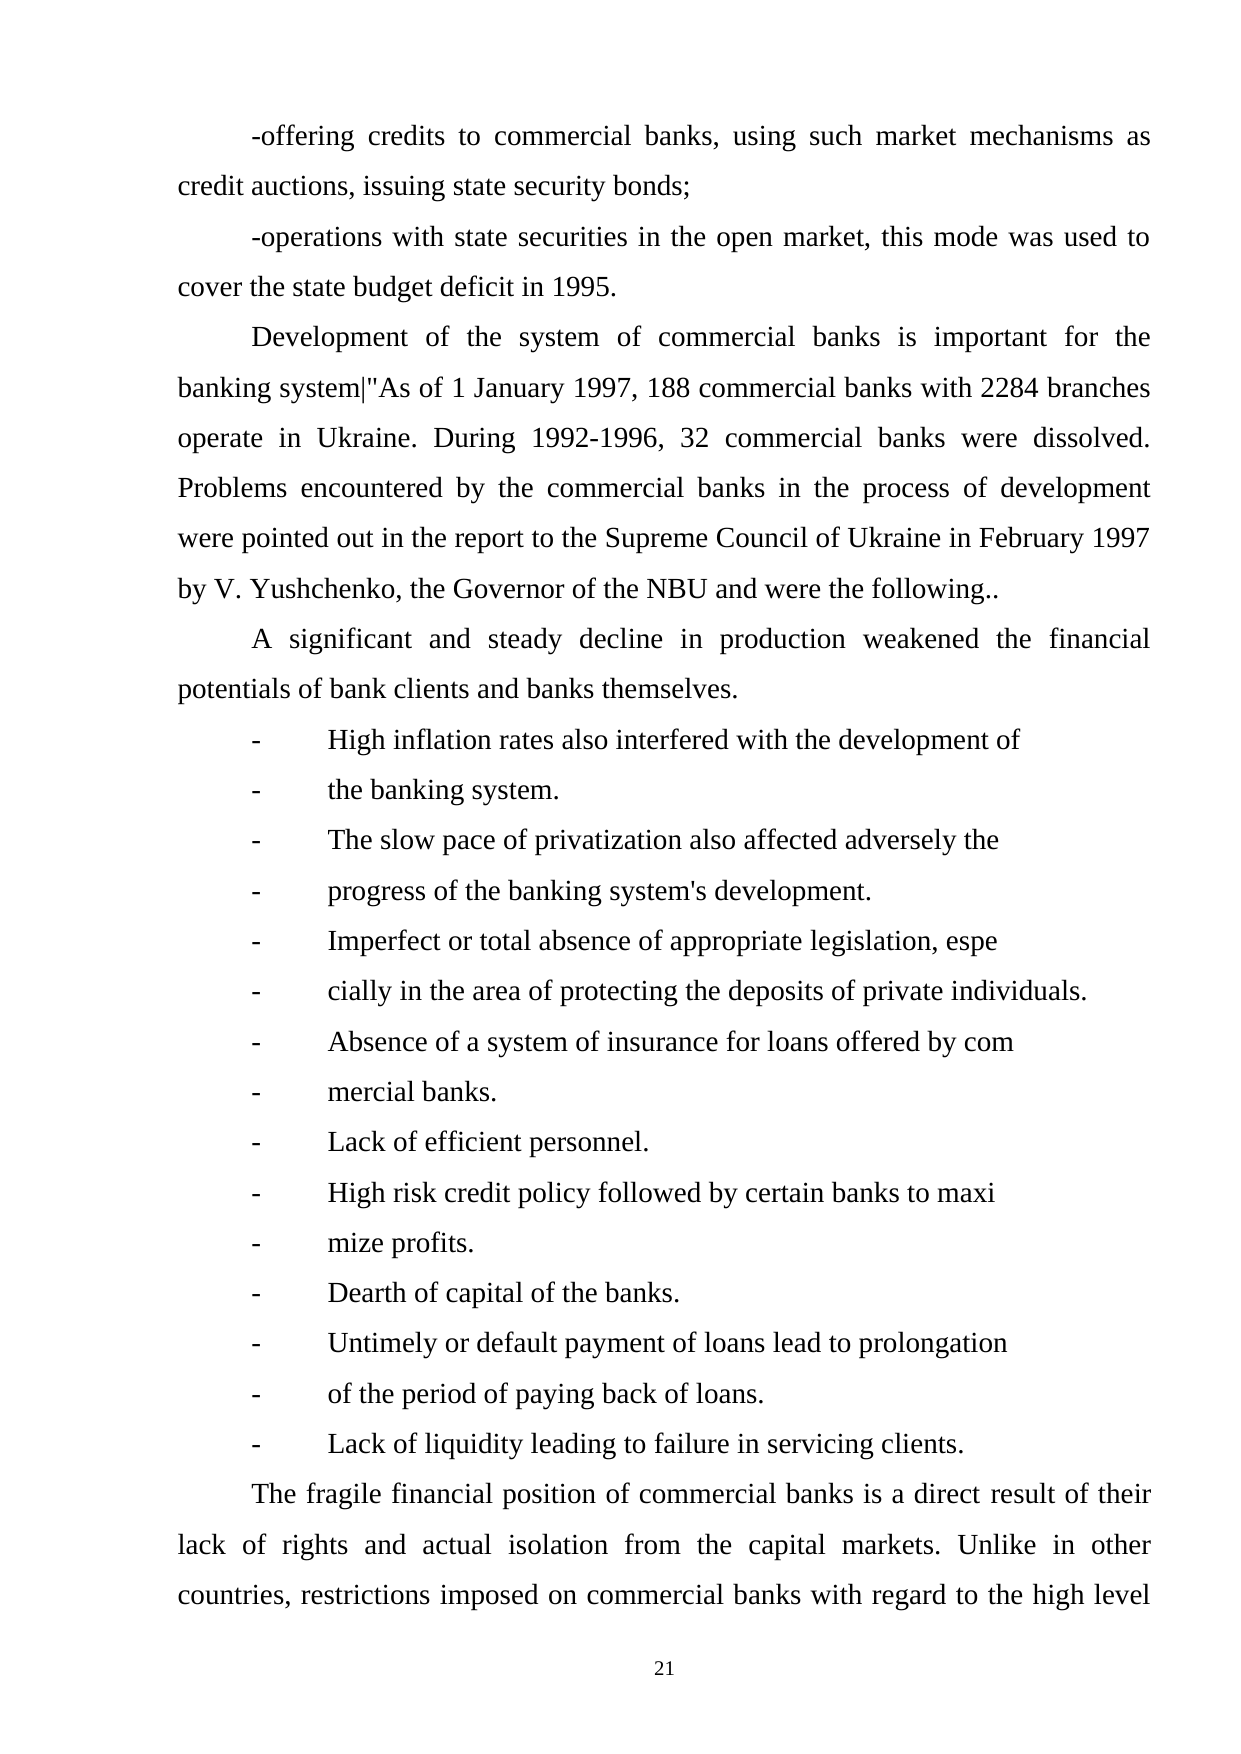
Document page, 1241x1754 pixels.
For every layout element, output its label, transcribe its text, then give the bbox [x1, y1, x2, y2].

list mercial banks. [177, 1074, 1152, 1108]
list High risk credit policy followed by certain banks to maxi [177, 1175, 1152, 1208]
list Dearth of capital of the banks. [177, 1275, 1152, 1309]
text A significant and steady decline in production weakened the financial potentials of bank clients and banks themselves. [177, 621, 1152, 705]
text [177, 1477, 1152, 1611]
list cially in the area of protecting the deposits of private individuals. [177, 973, 1152, 1007]
text - Lack of liquidity leading to failure in servicing clients. [177, 1426, 1152, 1460]
text Development of the system of commercial banks is important for the banking system|"As of 1 January 1997, 188 commercial banks with 2284 branches operate in Ukraine. During 1992-1996, 32 commercial banks were dissolved. Problems encountered by the commercial banks in the process of development were pointed out in the report to the Supreme Council of Ukraine in February 1997 by V. Yushchenko, the Governor of the NBU and were the following.. [177, 319, 1152, 604]
list mize profits. [177, 1225, 1152, 1258]
list The slow pace of privatization also affected adversely the [177, 822, 1152, 856]
list progress of the banking system's development. [177, 873, 1152, 906]
list High inflation rates also interfered with the development of [177, 722, 1152, 755]
list Imperfect or total absence of appropriate legislation, espe [177, 923, 1152, 957]
list of the period of paying back of loans. [177, 1376, 1152, 1409]
list Untimely or default payment of loans lead to prolongation [177, 1326, 1152, 1359]
text -offering credits to commercial banks, using such market mechanisms as credit auctions, issuing state security bonds; [177, 118, 1152, 202]
list Absence of a system of insurance for loans offered by com [177, 1024, 1152, 1057]
text -operations with state securities in the open market, this mode was used to cover the state budget deficit in 1995. [177, 219, 1152, 303]
list the banking system. [177, 772, 1152, 806]
list Lack of efficient personnel. [177, 1124, 1152, 1158]
